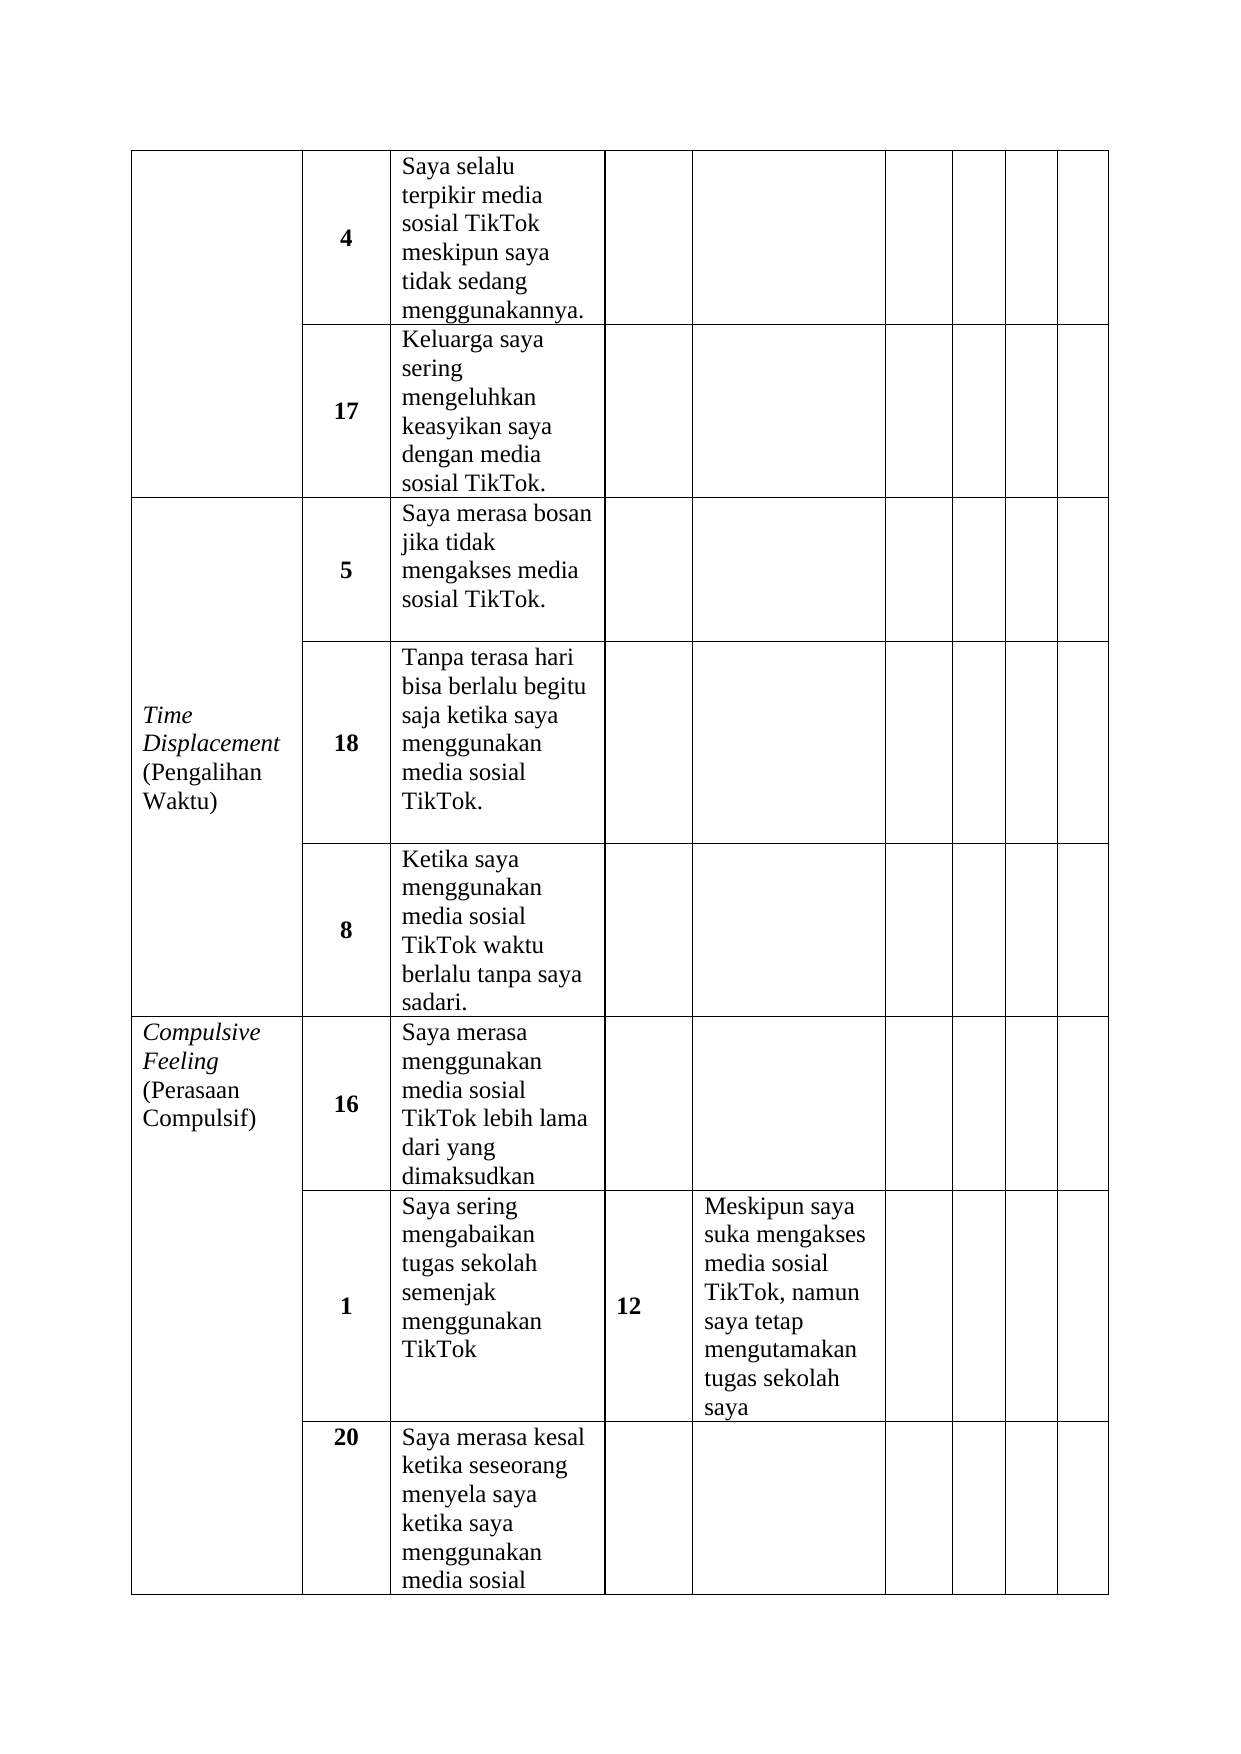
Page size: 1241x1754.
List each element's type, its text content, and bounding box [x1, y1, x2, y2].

table_cell 1 [303, 1191, 390, 1421]
table_cell [953, 325, 1005, 497]
table_cell [1006, 325, 1057, 497]
table_cell [1006, 642, 1057, 843]
table_cell [1006, 844, 1057, 1016]
table_cell [953, 151, 1005, 323]
table_cell [606, 325, 692, 497]
table_cell [953, 498, 1005, 641]
table_cell [693, 844, 885, 1016]
table_cell [1058, 1191, 1108, 1421]
table_cell [606, 844, 692, 1016]
table_cell [606, 642, 692, 843]
table_cell Saya merasa menggunakan media sosial TikTok lebih lama dari yang dimaksudkan [391, 1017, 604, 1190]
table_cell Tanpa terasa hari bisa berlalu begitu saja ketika saya menggunakan media sosial TikTok. [391, 642, 604, 843]
table_cell Saya selalu terpikir media sosial TikTok meskipun saya tidak sedang menggunakannya. [391, 151, 604, 323]
table_cell [953, 642, 1005, 843]
table_cell [886, 1017, 952, 1190]
table_cell [953, 1017, 1005, 1190]
table_cell 18 [303, 642, 390, 843]
table_cell 8 [303, 844, 390, 1016]
table_cell [886, 642, 952, 843]
table_cell [693, 151, 885, 323]
table_cell [886, 325, 952, 497]
table_cell [606, 151, 692, 323]
table_cell [1006, 1191, 1057, 1421]
table_cell [1006, 1017, 1057, 1190]
table_cell [886, 1422, 952, 1594]
table_cell [953, 844, 1005, 1016]
table_cell Compulsive Feeling (Perasaan Compulsif) [132, 1017, 302, 1594]
table_cell [886, 844, 952, 1016]
table_cell [1058, 325, 1108, 497]
table_cell Keluarga saya sering mengeluhkan keasyikan saya dengan media sosial TikTok. [391, 325, 604, 497]
table_cell 4 [303, 151, 390, 323]
table_cell [606, 1017, 692, 1190]
table_cell [693, 1017, 885, 1190]
table_cell [1006, 151, 1057, 323]
table_cell [953, 1422, 1005, 1594]
table_cell [1058, 642, 1108, 843]
table_cell 12 [606, 1191, 692, 1421]
table_cell [606, 1422, 692, 1594]
table_cell [693, 325, 885, 497]
table_cell [953, 1191, 1005, 1421]
table_cell [1006, 498, 1057, 641]
table_cell [886, 498, 952, 641]
table_cell [1058, 498, 1108, 641]
table_cell [693, 642, 885, 843]
table_cell 20 [303, 1422, 390, 1594]
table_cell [391, 1422, 604, 1594]
table_cell 17 [303, 325, 390, 497]
table_cell 16 [303, 1017, 390, 1190]
table_cell 5 [303, 498, 390, 641]
table_cell [693, 498, 885, 641]
table_cell [1006, 1422, 1057, 1594]
table_cell [1058, 844, 1108, 1016]
table_cell Saya sering mengabaikan tugas sekolah semenjak menggunakan TikTok [391, 1191, 604, 1421]
table_cell [886, 151, 952, 323]
table_cell [1058, 1422, 1108, 1594]
table_cell Saya merasa bosan jika tidak mengakses media sosial TikTok. [391, 498, 604, 641]
table_cell [1058, 151, 1108, 323]
table_cell Time Displacement (Pengalihan Waktu) [132, 498, 302, 1016]
table_cell Ketika saya menggunakan media sosial TikTok waktu berlalu tanpa saya sadari. [391, 844, 604, 1016]
table_cell Meskipun saya suka mengakses media sosial TikTok, namun saya tetap mengutamakan tugas sekolah saya [693, 1191, 885, 1421]
table_cell [693, 1422, 885, 1594]
table_cell [1058, 1017, 1108, 1190]
table_cell [886, 1191, 952, 1421]
table_cell [606, 498, 692, 641]
